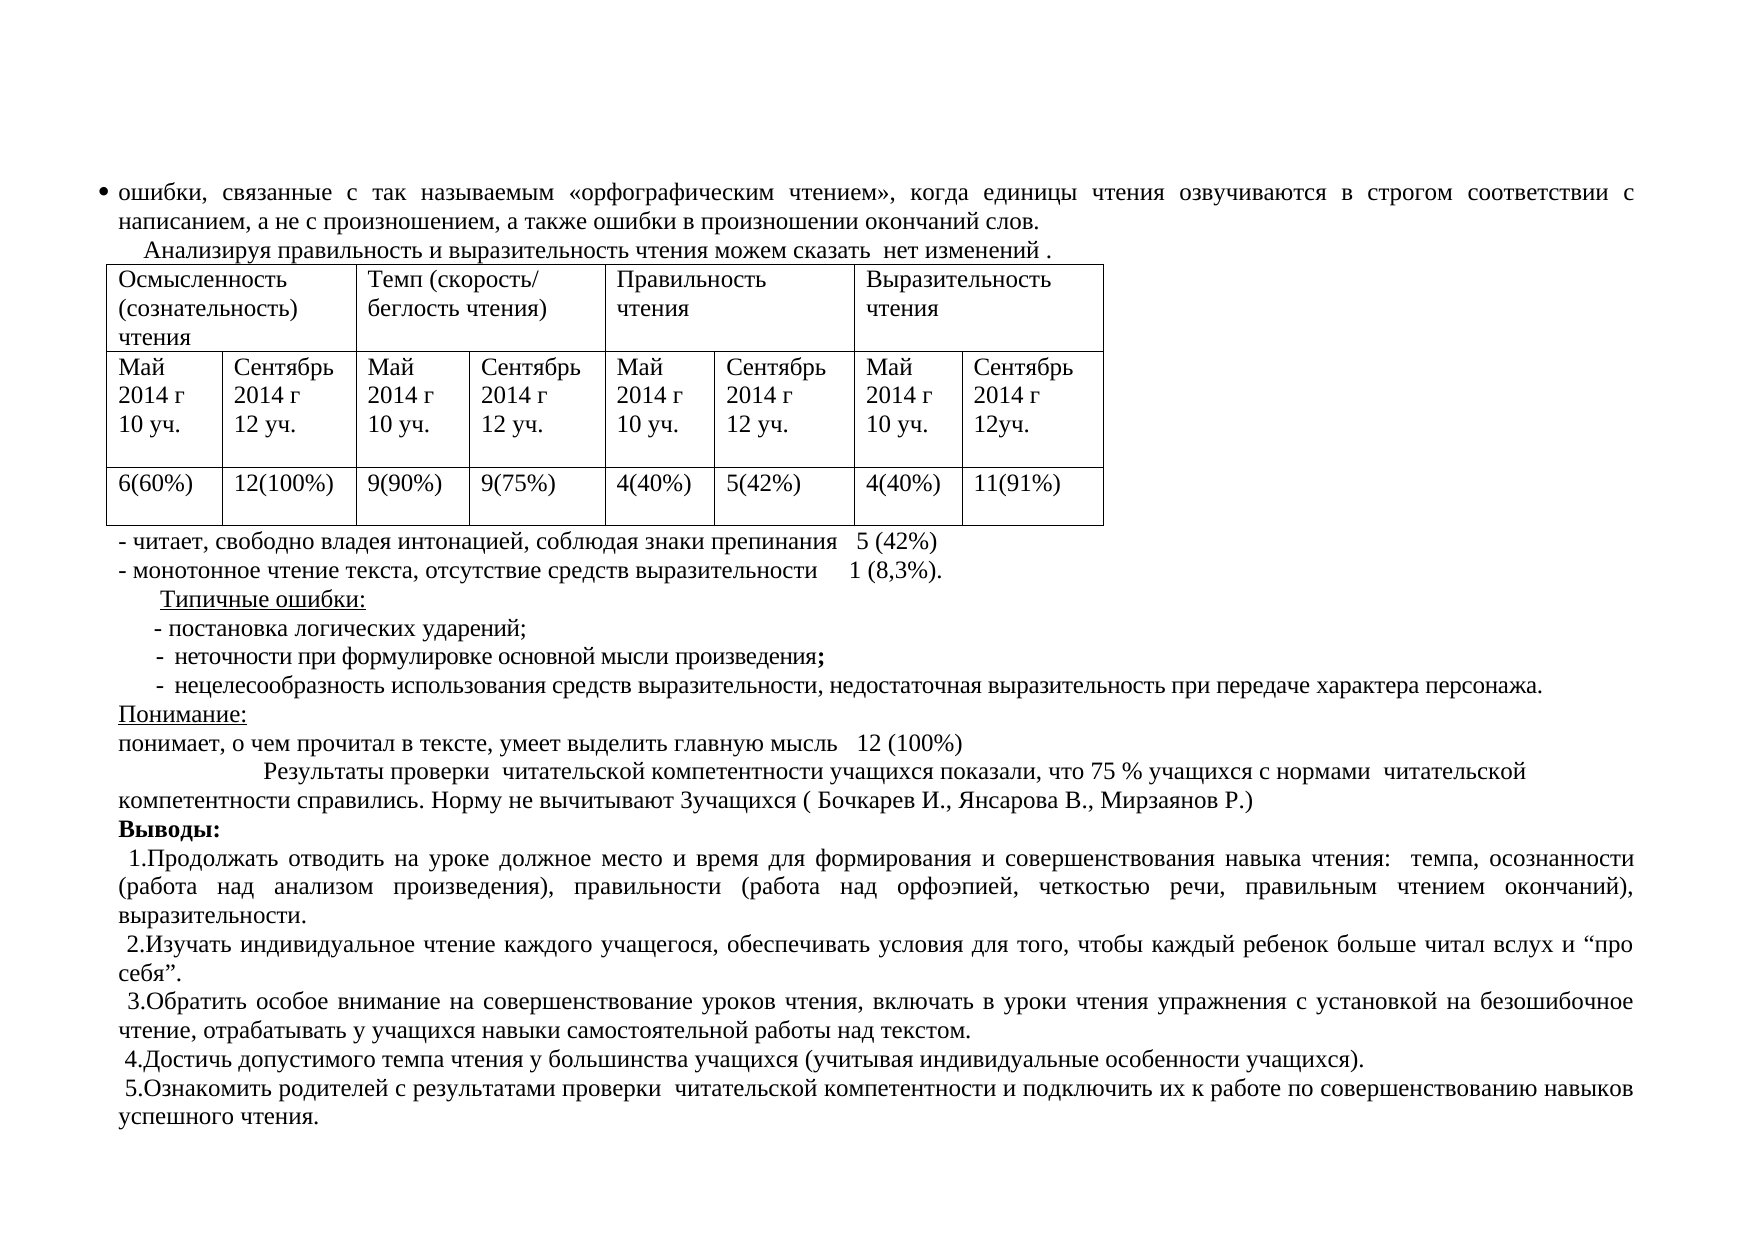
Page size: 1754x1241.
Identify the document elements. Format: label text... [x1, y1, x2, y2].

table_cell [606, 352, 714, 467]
text 5.Ознакомить родителей с результатами проверки читательской компетентности и подключить их к работе по совершенствованию навыков успешного чтения. [118, 1073, 1636, 1130]
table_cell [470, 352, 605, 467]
text Понимание: [118, 699, 1636, 728]
text Выводы: [118, 814, 1636, 843]
text Результаты проверки читательской компетентности учащихся показали, что 75 % учащихся с нормами читательской компетентности справились. Норму не вычитывают 3учащихся ( Бочкарев И., Янсарова В., Мирзаянов Р.) [118, 756, 1636, 814]
text 1.Продолжать отводить на уроке должное место и время для формирования и совершенствования навыка чтения: темпа, осознанности (работа над анализом произведения), правильности (работа над орфоэпией, четкостью речи, правильным чтением окончаний), выразительности. [118, 843, 1636, 929]
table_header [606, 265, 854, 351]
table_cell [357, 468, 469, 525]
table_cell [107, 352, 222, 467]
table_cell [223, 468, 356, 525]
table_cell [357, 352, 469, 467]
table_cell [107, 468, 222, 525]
text 4.Достичь допустимого темпа чтения у большинства учащихся (учитывая индивидуальные особенности учащихся). [118, 1044, 1636, 1073]
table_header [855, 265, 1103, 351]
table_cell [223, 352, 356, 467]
text - постановка логических ударений; [118, 613, 1636, 641]
text - монотонное чтение текста, отсутствие средств выразительности 1 (8,3%). [118, 555, 1636, 584]
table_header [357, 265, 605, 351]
list ошибки, связанные с так называемым «орфографическим чтением», когда единицы чтения озвучиваются в строгом соответствии с написанием, а не с произношением, а также ошибки в произношении окончаний слов. [99, 177, 1636, 235]
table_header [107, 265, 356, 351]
text - читает, свободно владея интонацией, соблюдая знаки препинания 5 (42%) [118, 526, 1636, 555]
text понимает, о чем прочитал в тексте, умеет выделить главную мысль 12 (100%) [118, 728, 1636, 756]
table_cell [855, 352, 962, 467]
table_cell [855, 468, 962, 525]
text 3.Обратить особое внимание на совершенствование уроков чтения, включать в уроки чтения упражнения с установкой на безошибочное чтение, отрабатывать у учащихся навыки самостоятельной работы над текстом. [118, 986, 1636, 1044]
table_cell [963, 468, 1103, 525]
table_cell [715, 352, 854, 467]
list неточности при формулировке основной мысли произведения; [156, 641, 1636, 670]
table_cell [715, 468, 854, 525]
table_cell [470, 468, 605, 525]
text Анализируя правильность и выразительность чтения можем сказать нет изменений . [118, 235, 1636, 263]
list нецелесообразность использования средств выразительности, недостаточная выразительность при передаче характера персонажа. [156, 670, 1636, 699]
text 2.Изучать индивидуальное чтение каждого учащегося, обеспечивать условия для того, чтобы каждый ребенок больше читал вслух и “про себя”. [118, 929, 1636, 986]
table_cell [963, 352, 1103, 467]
text Типичные ошибки: [118, 584, 1636, 613]
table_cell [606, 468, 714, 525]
